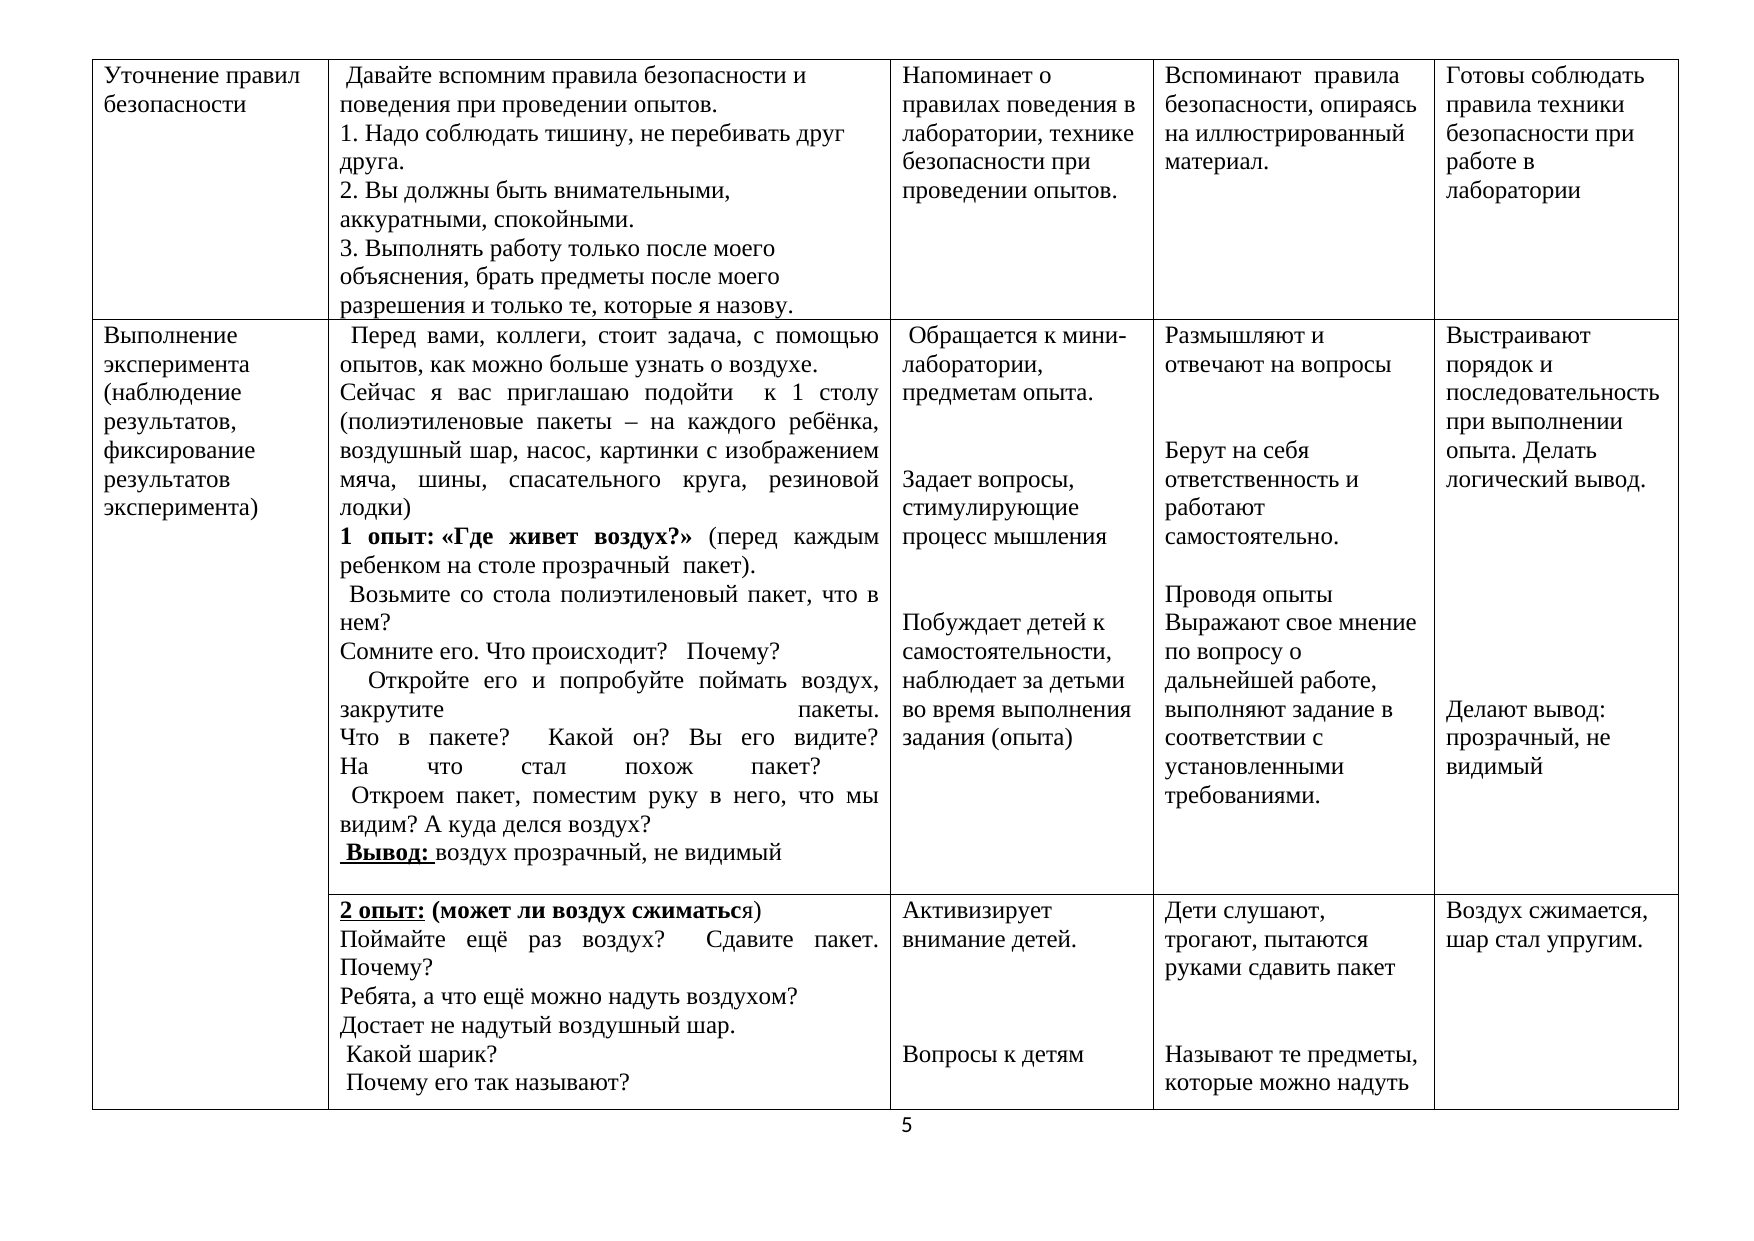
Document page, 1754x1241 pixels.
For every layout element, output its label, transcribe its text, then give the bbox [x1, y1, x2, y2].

table_cell Напоминает о правилах поведения в лаборатории, технике безопасности при проведении опытов. [891, 60, 1153, 319]
table_cell Готовы соблюдать правила техники безопасности при работе в лаборатории [1435, 60, 1678, 319]
table_cell Уточнение правил безопасности [93, 60, 328, 319]
table_cell Перед вами, коллеги, стоит задача, с помощью опытов, как можно больше узнать о воздухе. Сейчас я вас приглашаю подойти к 1 столу (полиэтиленовые пакеты – на каждого ребёнка, воздушный шар, насос, картинки с изображением мяча, шины, спасательного круга, резиновой лодки) 1 опыт: «Где живет воздух?» (перед каждым ребенком на столе прозрачный пакет). Возьмите со стола полиэтиленовый пакет, что в нем? Сомните его. Что происходит? Почему? Откройте его и попробуйте поймать воздух, закрутите пакеты. Что в пакете? Какой он? Вы его видите? На что стал похож пакет? Откроем пакет, поместим руку в него, что мы видим? А куда делся воздух? Вывод: воздух прозрачный, не видимый [329, 320, 890, 894]
table_cell Обращается к мини-лаборатории, предметам опыта. Задает вопросы, стимулирующие процесс мышления Побуждает детей к самостоятельности, наблюдает за детьми во время выполнения задания (опыта) [891, 320, 1153, 894]
table_cell Выстраивают порядок и последовательность при выполнении опыта. Делать логический вывод. Делают вывод: прозрачный, не видимый [1435, 320, 1678, 894]
table_cell Давайте вспомним правила безопасности и поведения при проведении опытов. 1. Надо соблюдать тишину, не перебивать друг друга. 2. Вы должны быть внимательными, аккуратными, спокойными. 3. Выполнять работу только после моего объяснения, брать предметы после моего разрешения и только те, которые я назову. [329, 60, 890, 319]
table_cell Размышляют и отвечают на вопросы Берут на себя ответственность и работают самостоятельно. Проводя опыты Выражают свое мнение по вопросу о дальнейшей работе, выполняют задание в соответствии с установленными требованиями. [1154, 320, 1434, 894]
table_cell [1154, 895, 1434, 1109]
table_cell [891, 895, 1153, 1109]
table_cell Выполнение эксперимента (наблюдение результатов, фиксирование результатов эксперимента) [93, 320, 328, 1109]
table_cell Вспоминают правила безопасности, опираясь на иллюстрированный материал. [1154, 60, 1434, 319]
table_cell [329, 895, 890, 1109]
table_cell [1435, 895, 1678, 1109]
